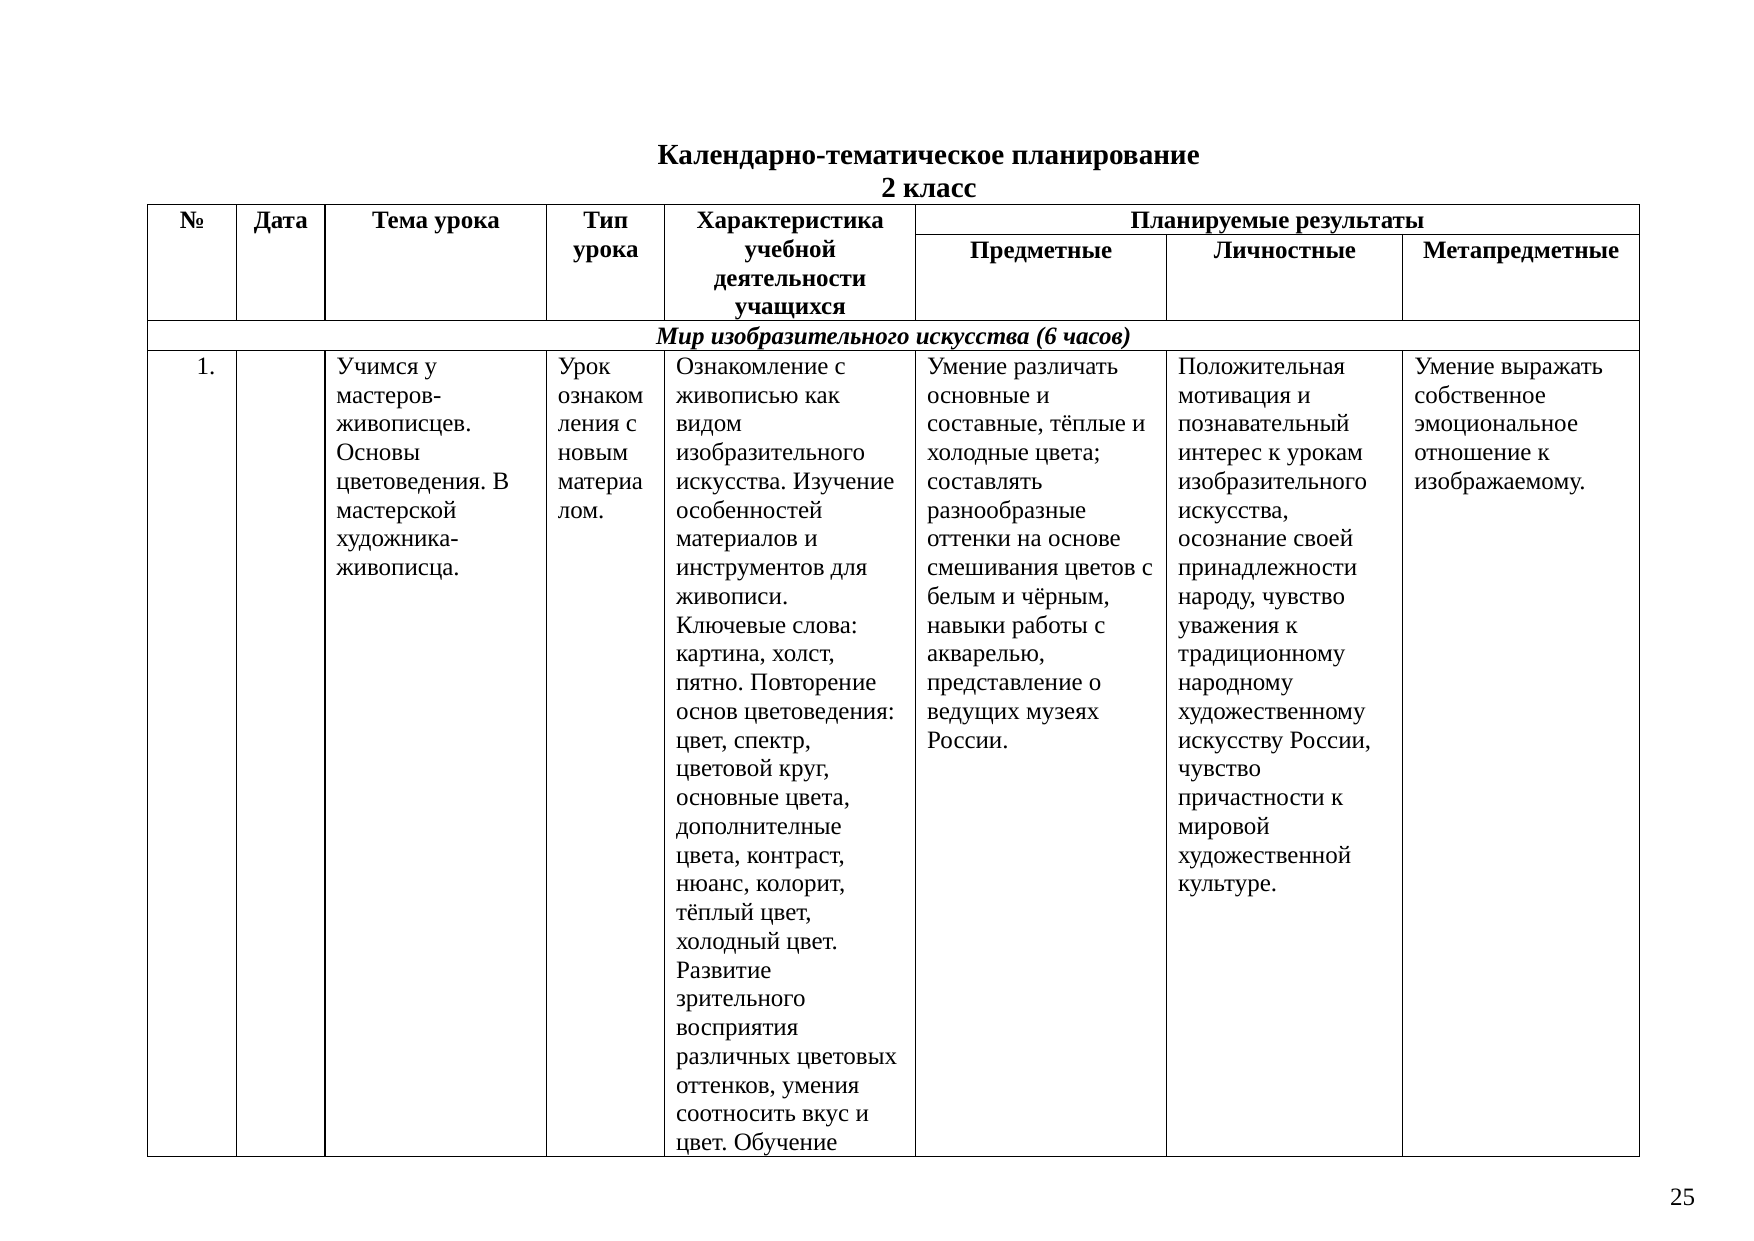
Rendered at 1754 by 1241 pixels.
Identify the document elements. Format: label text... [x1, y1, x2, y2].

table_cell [1403, 351, 1639, 1156]
table_cell Метапредметные [1403, 235, 1639, 320]
table_header Тип урока [547, 205, 664, 320]
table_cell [547, 351, 664, 1156]
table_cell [665, 351, 915, 1156]
table_header Характеристика учебной деятельности учащихся [665, 205, 915, 320]
text 2 класс [162, 171, 1695, 204]
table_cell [1167, 351, 1402, 1156]
text Календарно-тематическое планирование [162, 137, 1695, 171]
table_cell Предметные [916, 235, 1166, 320]
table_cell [326, 351, 546, 1156]
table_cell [916, 351, 1166, 1156]
table_cell [237, 351, 324, 1156]
table_header Дата [237, 205, 324, 320]
table_cell Личностные [1167, 235, 1402, 320]
table_header Тема урока [326, 205, 546, 320]
table_cell Мир изобразительного искусства (6 часов) [148, 321, 1639, 350]
table_header № [148, 205, 236, 320]
table_cell [148, 351, 236, 1156]
table_header Планируемые результаты [916, 205, 1639, 234]
